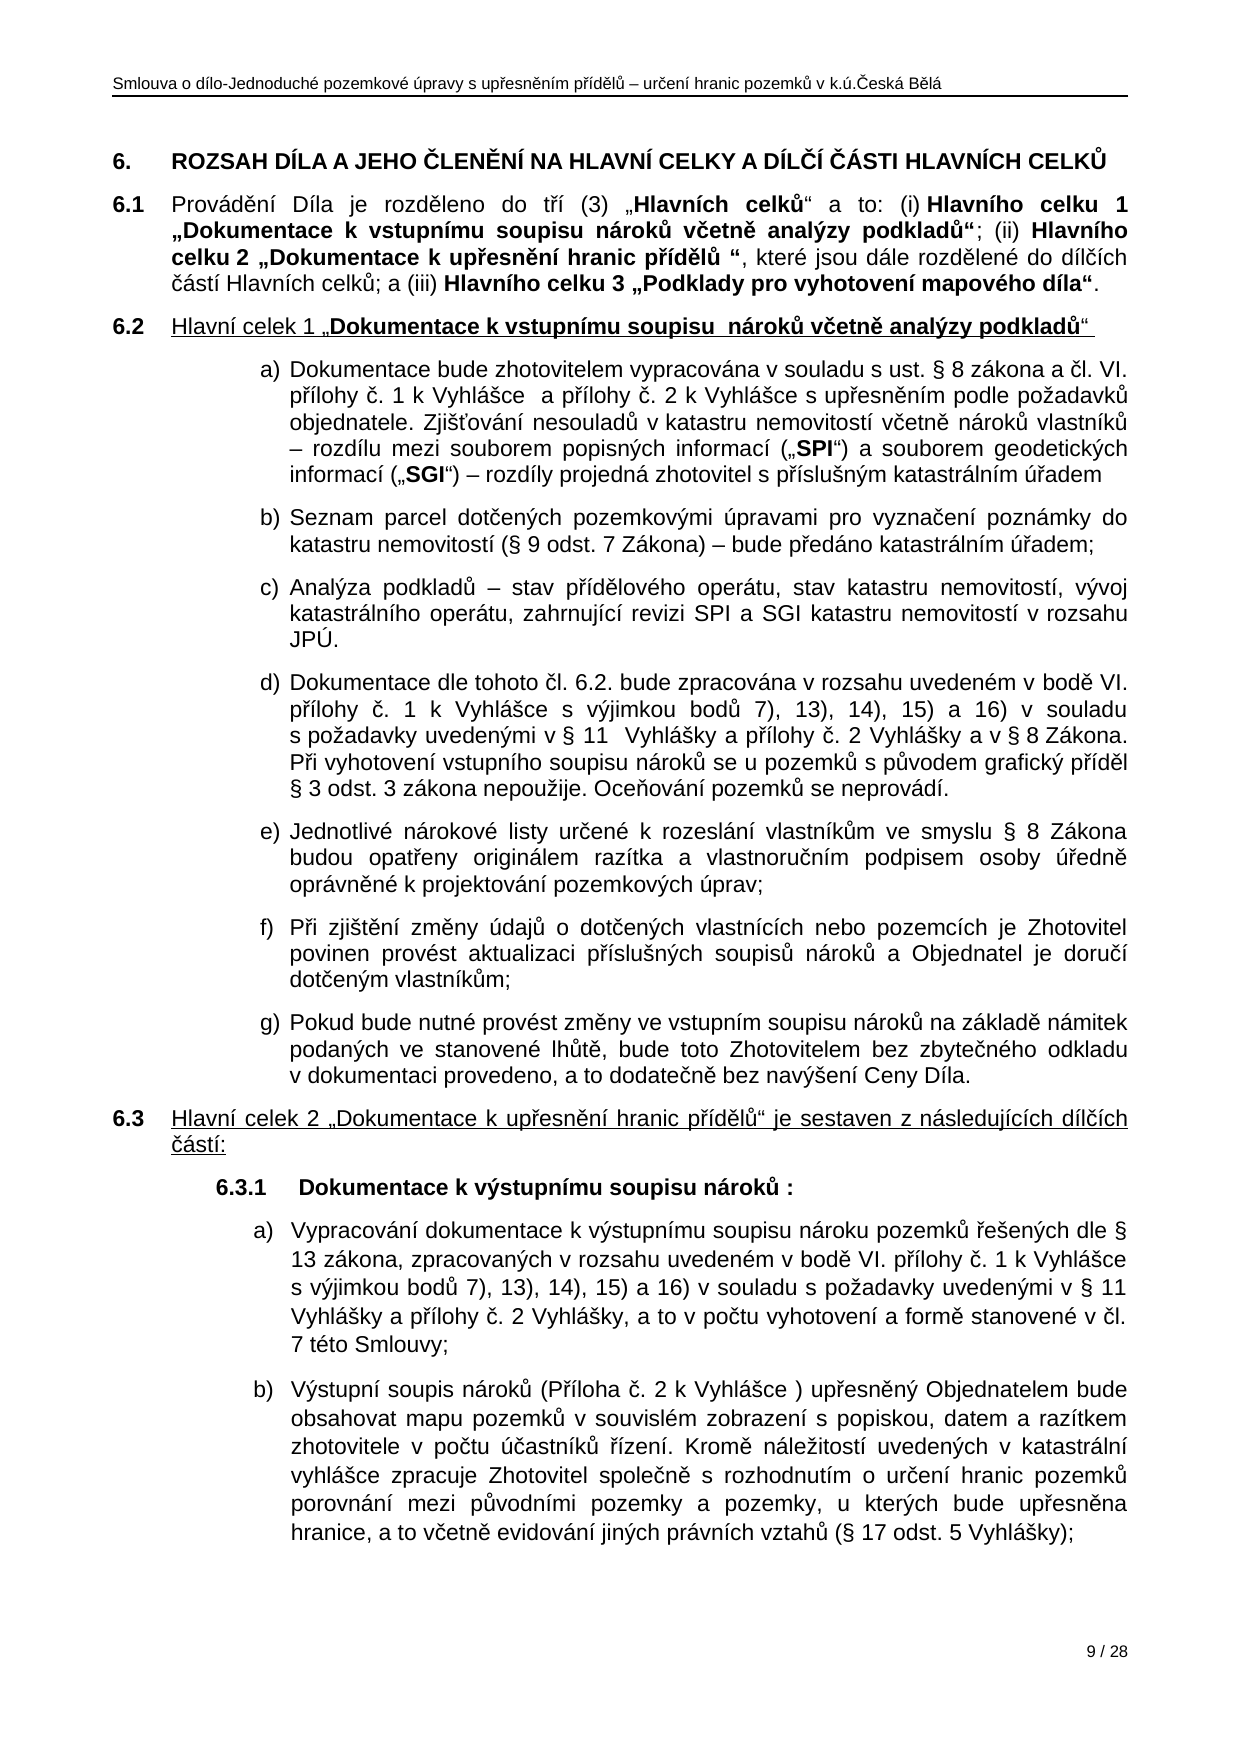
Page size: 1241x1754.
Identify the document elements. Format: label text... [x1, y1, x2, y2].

text Hlavní celek 2 „Dokumentace k upřesnění hranic přídělů“ je sestaven z následujících dílčích částí: [112, 1105, 1128, 1158]
list Seznam parcel dotčených pozemkovými úpravami pro vyznačení poznámky do katastru nemovitostí (§ 9 odst. 7 Zákona) – bude předáno katastrálním úřadem; [260, 504, 1128, 557]
text Hlavní celek 1 „Dokumentace k vstupnímu soupisu nároků včetně analýzy podkladů“ [112, 313, 1128, 339]
list Pokud bude nutné provést změny ve vstupním soupisu nároků na základě námitek podaných ve stanovené lhůtě, bude toto Zhotovitelem bez zbytečného odkladu v dokumentaci provedeno, a to dodatečně bez navýšení Ceny Díla. [260, 1009, 1128, 1088]
list Dokumentace dle tohoto čl. 6.2. bude zpracována v rozsahu uvedeném v bodě VI. přílohy č. 1 k Vyhlášce s výjimkou bodů 7), 13), 14), 15) a 16) v souladu s požadavky uvedenými v § 11 Vyhlášky a přílohy č. 2 Vyhlášky a v § 8 Zákona. Při vyhotovení vstupního soupisu nároků se u pozemků s původem grafický příděl § 3 odst. 3 zákona nepoužije. Oceňování pozemků se neprovádí. [260, 669, 1128, 801]
list Jednotlivé nárokové listy určené k rozeslání vlastníkům ve smyslu § 8 Zákona budou opatřeny originálem razítka a vlastnoručním podpisem osoby úředně oprávněné k projektování pozemkových úprav; [260, 818, 1128, 897]
list Dokumentace k výstupnímu soupisu nároků : [216, 1174, 1128, 1201]
text Rozsah díla a jeho členění na hlavní celky a dílčí části Hlavních celků [112, 148, 1128, 174]
list Analýza podkladů – stav přídělového operátu, stav katastru nemovitostí, vývoj katastrálního operátu, zahrnující revizi SPI a SGI katastru nemovitostí v rozsahu JPÚ. [260, 574, 1128, 653]
text Provádění Díla je rozděleno do tří (3) „Hlavních celků“ a to: (i) Hlavního celku 1 „Dokumentace k vstupnímu soupisu nároků včetně analýzy podkladů“; (ii) Hlavního celku 2 „Dokumentace k upřesnění hranic přídělů “, které jsou dále rozdělené do dílčích částí Hlavních celků; a (iii) Hlavního celku 3 „Podklady pro vyhotovení mapového díla“. [112, 191, 1128, 296]
list Vypracování dokumentace k výstupnímu soupisu nároku pozemků řešených dle § 13 zákona, zpracovaných v rozsahu uvedeném v bodě VI. přílohy č. 1 k Vyhlášce s výjimkou bodů 7), 13), 14), 15) a 16) v souladu s požadavky uvedenými v § 11 Vyhlášky a přílohy č. 2 Vyhlášky, a to v počtu vyhotovení a formě stanovené v čl. 7 této Smlouvy; [253, 1217, 1128, 1357]
list Dokumentace bude zhotovitelem vypracována v souladu s ust. § 8 zákona a čl. VI. přílohy č. 1 k Vyhlášce a přílohy č. 2 k Vyhlášce s upřesněním podle požadavků objednatele. Zjišťování nesouladů v katastru nemovitostí včetně nároků vlastníků – rozdílu mezi souborem popisných informací („SPI“) a souborem geodetických informací („SGI“) – rozdíly projedná zhotovitel s příslušným katastrálním úřadem [260, 356, 1128, 488]
list Při zjištění změny údajů o dotčených vlastnících nebo pozemcích je Zhotovitel povinen provést aktualizaci příslušných soupisů nároků a Objednatel je doručí dotčeným vlastníkům; [260, 913, 1128, 993]
list Výstupní soupis nároků (Příloha č. 2 k Vyhlášce ) upřesněný Objednatelem bude obsahovat mapu pozemků v souvislém zobrazení s popiskou, datem a razítkem zhotovitele v počtu účastníků řízení. Kromě náležitostí uvedených v katastrální vyhlášce zpracuje Zhotovitel společně s rozhodnutím o určení hranic pozemků porovnání mezi původními pozemky a pozemky, u kterých bude upřesněna hranice, a to včetně evidování jiných právních vztahů (§ 17 odst. 5 Vyhlášky); [253, 1376, 1128, 1545]
